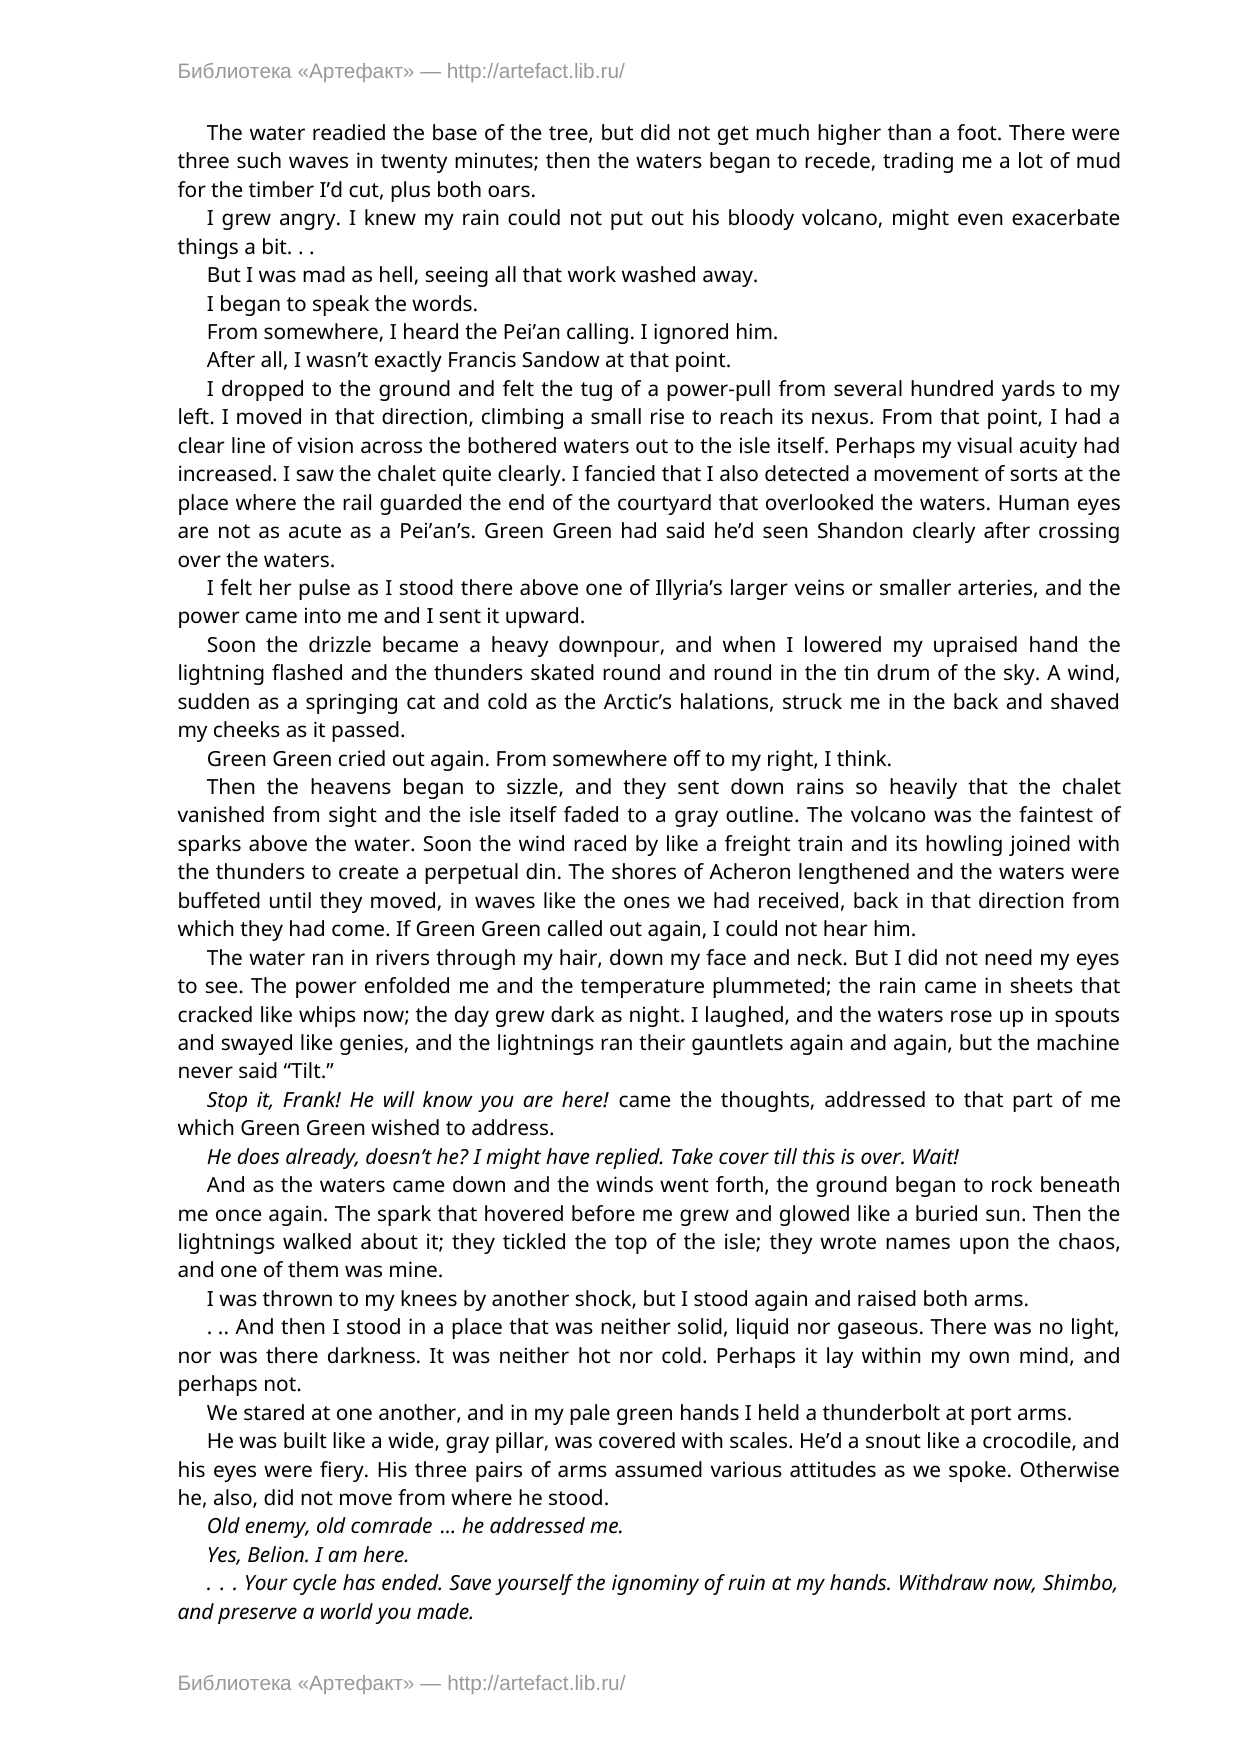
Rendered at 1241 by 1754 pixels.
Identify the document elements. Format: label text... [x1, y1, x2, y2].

text I began to speak the words. [177, 289, 1122, 317]
text I felt her pulse as I stood there above one of Illyria’s larger veins or smaller arteries, and the power came into me and I sent it upward. [177, 573, 1122, 630]
text And as the waters came down and the winds went forth, the ground began to rock beneath me once again. The spark that hovered before me grew and glowed like a buried sun. Then the lightnings walked about it; they tickled the top of the isle; they wrote names upon the chaos, and one of them was mine. [177, 1170, 1122, 1284]
text The water readied the base of the tree, but did not get much higher than a foot. There were three such waves in twenty minutes; then the waters began to recede, trading me a lot of mud for the timber I’d cut, plus both oars. [177, 118, 1122, 203]
text Yes, Belion. I am here. [177, 1540, 1122, 1568]
text I was thrown to my knees by another shock, but I stood again and raised both arms. [177, 1284, 1122, 1312]
text Old enemy, old comrade ... he addressed me. [177, 1512, 1122, 1540]
text From somewhere, I heard the Pei’an calling. I ignored him. [177, 317, 1122, 346]
text We stared at one another, and in my pale green hands I held a thunderbolt at port arms. [177, 1398, 1122, 1426]
text I grew angry. I knew my rain could not put out his bloody volcano, might even exacerbate things a bit. . . [177, 203, 1122, 260]
text The water ran in rivers through my hair, down my face and neck. But I did not need my eyes to see. The power enfolded me and the temperature plummeted; the rain came in sheets that cracked like whips now; the day grew dark as night. I laughed, and the waters rose up in spouts and swayed like genies, and the lightnings ran their gauntlets again and again, but the machine never said “Tilt.” [177, 943, 1122, 1085]
text Stop it, Frank! He will know you are here! came the thoughts, addressed to that part of me which Green Green wished to address. [177, 1085, 1122, 1142]
text Then the heavens began to sizzle, and they sent down rains so heavily that the chalet vanished from sight and the isle itself faded to a gray outline. The volcano was the faintest of sparks above the water. Soon the wind raced by like a freight train and its howling joined with the thunders to create a perpetual din. The shores of Acheron lengthened and the waters were buffeted until they moved, in waves like the ones we had received, back in that direction from which they had come. If Green Green called out again, I could not hear him. [177, 772, 1122, 943]
text . . . Your cycle has ended. Save yourself the ignominy of ruin at my hands. Withdraw now, Shimbo, and preserve a world you made. [177, 1568, 1122, 1625]
text He was built like a wide, gray pillar, was covered with scales. He’d a snout like a crocodile, and his eyes were fiery. His three pairs of arms assumed various attitudes as we spoke. Otherwise he, also, did not move from where he stood. [177, 1426, 1122, 1512]
text . .. And then I stood in a place that was neither solid, liquid nor gaseous. There was no light, nor was there darkness. It was neither hot nor cold. Perhaps it lay within my own mind, and perhaps not. [177, 1312, 1122, 1398]
text I dropped to the ground and felt the tug of a power-pull from several hundred yards to my left. I moved in that direction, climbing a small rise to reach its nexus. From that point, I had a clear line of vision across the bothered waters out to the isle itself. Perhaps my visual acuity had increased. I saw the chalet quite clearly. I fancied that I also detected a movement of sorts at the place where the rail guarded the end of the courtyard that overlooked the waters. Human eyes are not as acute as a Pei’an’s. Green Green had said he’d seen Shandon clearly after crossing over the waters. [177, 374, 1122, 573]
text He does already, doesn’t he? I might have replied. Take cover till this is over. Wait! [177, 1142, 1122, 1170]
text But I was mad as hell, seeing all that work washed away. [177, 260, 1122, 289]
text Green Green cried out again. From somewhere off to my right, I think. [177, 744, 1122, 772]
text After all, I wasn’t exactly Francis Sandow at that point. [177, 346, 1122, 374]
text Soon the drizzle became a heavy downpour, and when I lowered my upraised hand the lightning flashed and the thunders skated round and round in the tin drum of the sky. A wind, sudden as a springing cat and cold as the Arctic’s halations, struck me in the back and shaved my cheeks as it passed. [177, 630, 1122, 744]
